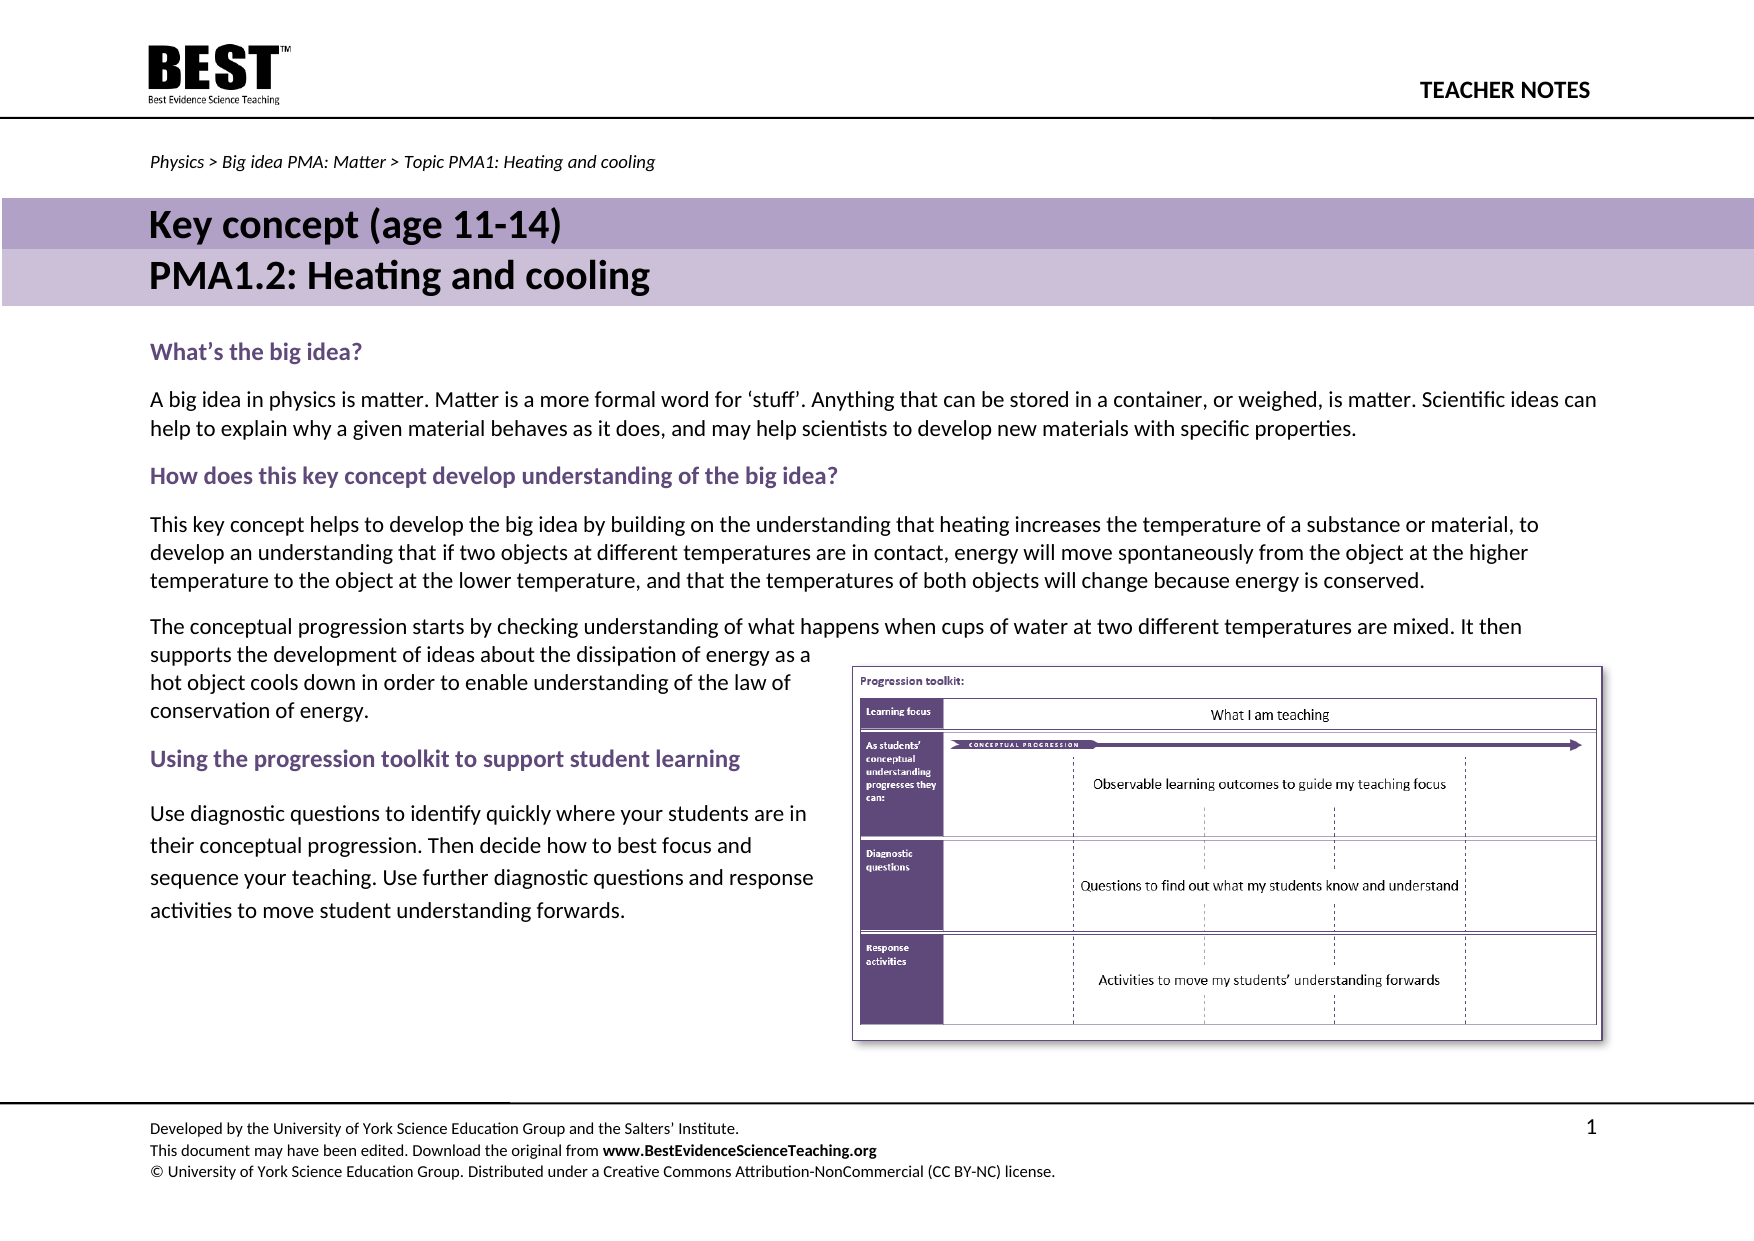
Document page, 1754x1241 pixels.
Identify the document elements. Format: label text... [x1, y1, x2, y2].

text A big idea in physics is matter. Matter is a more formal word for ‘stuff’. Anything that can be stored in a container, or weighed, is matter. Scientific ideas can help to explain why a given material behaves as it does, and may help scientists to develop new materials with specific properties. [150, 386, 1604, 442]
text This key concept helps to develop the big idea by building on the understanding that heating increases the temperature of a substance or material, to develop an understanding that if two objects at different temperatures are in contact, energy will move spontaneously from the object at the higher temperature to the object at the lower temperature, and that the temperatures of both objects will change because energy is conserved. [150, 510, 1604, 594]
picture [148, 44, 291, 105]
text Physics > Big idea PMA: Matter > Topic PMA1: Heating and cooling [150, 150, 1604, 173]
text How does this key concept develop understanding of the big idea? [150, 460, 1604, 491]
table_cell PMA1.2: Heating and cooling [2, 249, 1754, 306]
text What’s the big idea? [150, 336, 1604, 367]
text Use diagnostic questions to identify quickly where your students are in their conceptual progression. Then decide how to best focus and sequence your teaching. Use further diagnostic questions and response activities to move student understanding forwards. [150, 799, 851, 924]
table_header Key concept (age 11-14) [2, 198, 1754, 249]
text Using the progression toolkit to support student learning [150, 743, 851, 774]
text The conceptual progression starts by checking understanding of what happens when cups of water at two different temperatures are mixed. It then supports the development of ideas about the dissipation of energy as a hot object cools down in order to enable understanding of the law of conservation of energy. [150, 612, 1604, 724]
